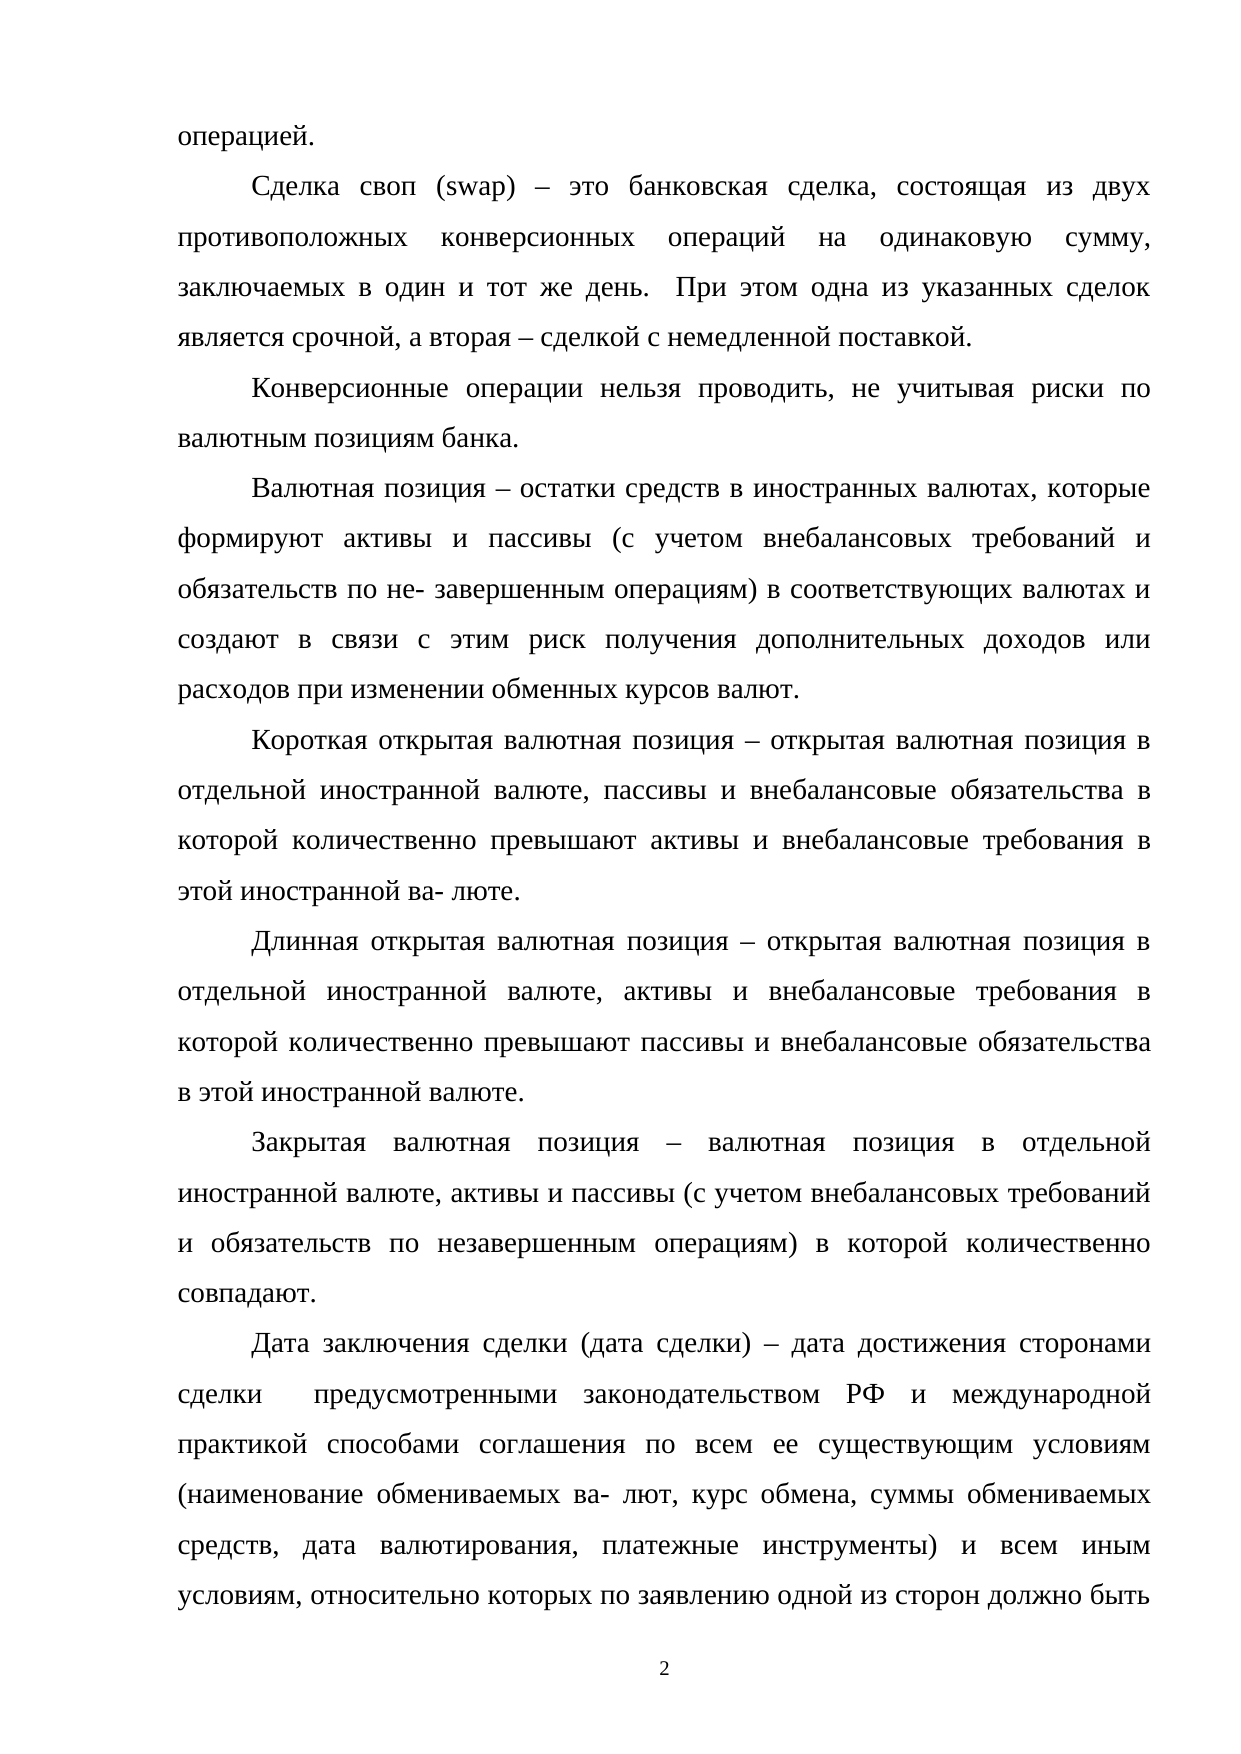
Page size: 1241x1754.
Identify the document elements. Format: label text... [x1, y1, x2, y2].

text Сделка своп (swap) – это банковская сделка, состоящая из двух противоположных конверсионных операций на одинаковую сумму, заключаемых в один и тот же день. При этом одна из указанных сделок является срочной, а вторая – сделкой с немедленной поставкой. [177, 168, 1152, 353]
text Конверсионные операции нельзя проводить, не учитывая риски по валютным позициям банка. [177, 370, 1152, 453]
text Короткая открытая валютная позиция – открытая валютная позиция в отдельной иностранной валюте, пассивы и внебалансовые обязательства в которой количественно превышают активы и внебалансовые требования в этой иностранной ва- люте. [177, 722, 1152, 906]
text Длинная открытая валютная позиция – открытая валютная позиция в отдельной иностранной валюте, активы и внебалансовые требования в которой количественно превышают пассивы и внебалансовые обязательства в этой иностранной валюте. [177, 923, 1152, 1108]
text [177, 118, 1152, 152]
text Закрытая валютная позиция – валютная позиция в отдельной иностранной валюте, активы и пассивы (с учетом внебалансовых требований и обязательств по незавершенным операциям) в которой количественно совпадают. [177, 1124, 1152, 1309]
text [177, 1326, 1152, 1611]
text Валютная позиция – остатки средств в иностранных валютах, которые формируют активы и пассивы (с учетом внебалансовых требований и обязательств по не- завершенным операциям) в соответствующих валютах и создают в связи с этим риск получения дополнительных доходов или расходов при изменении обменных курсов валют. [177, 470, 1152, 705]
